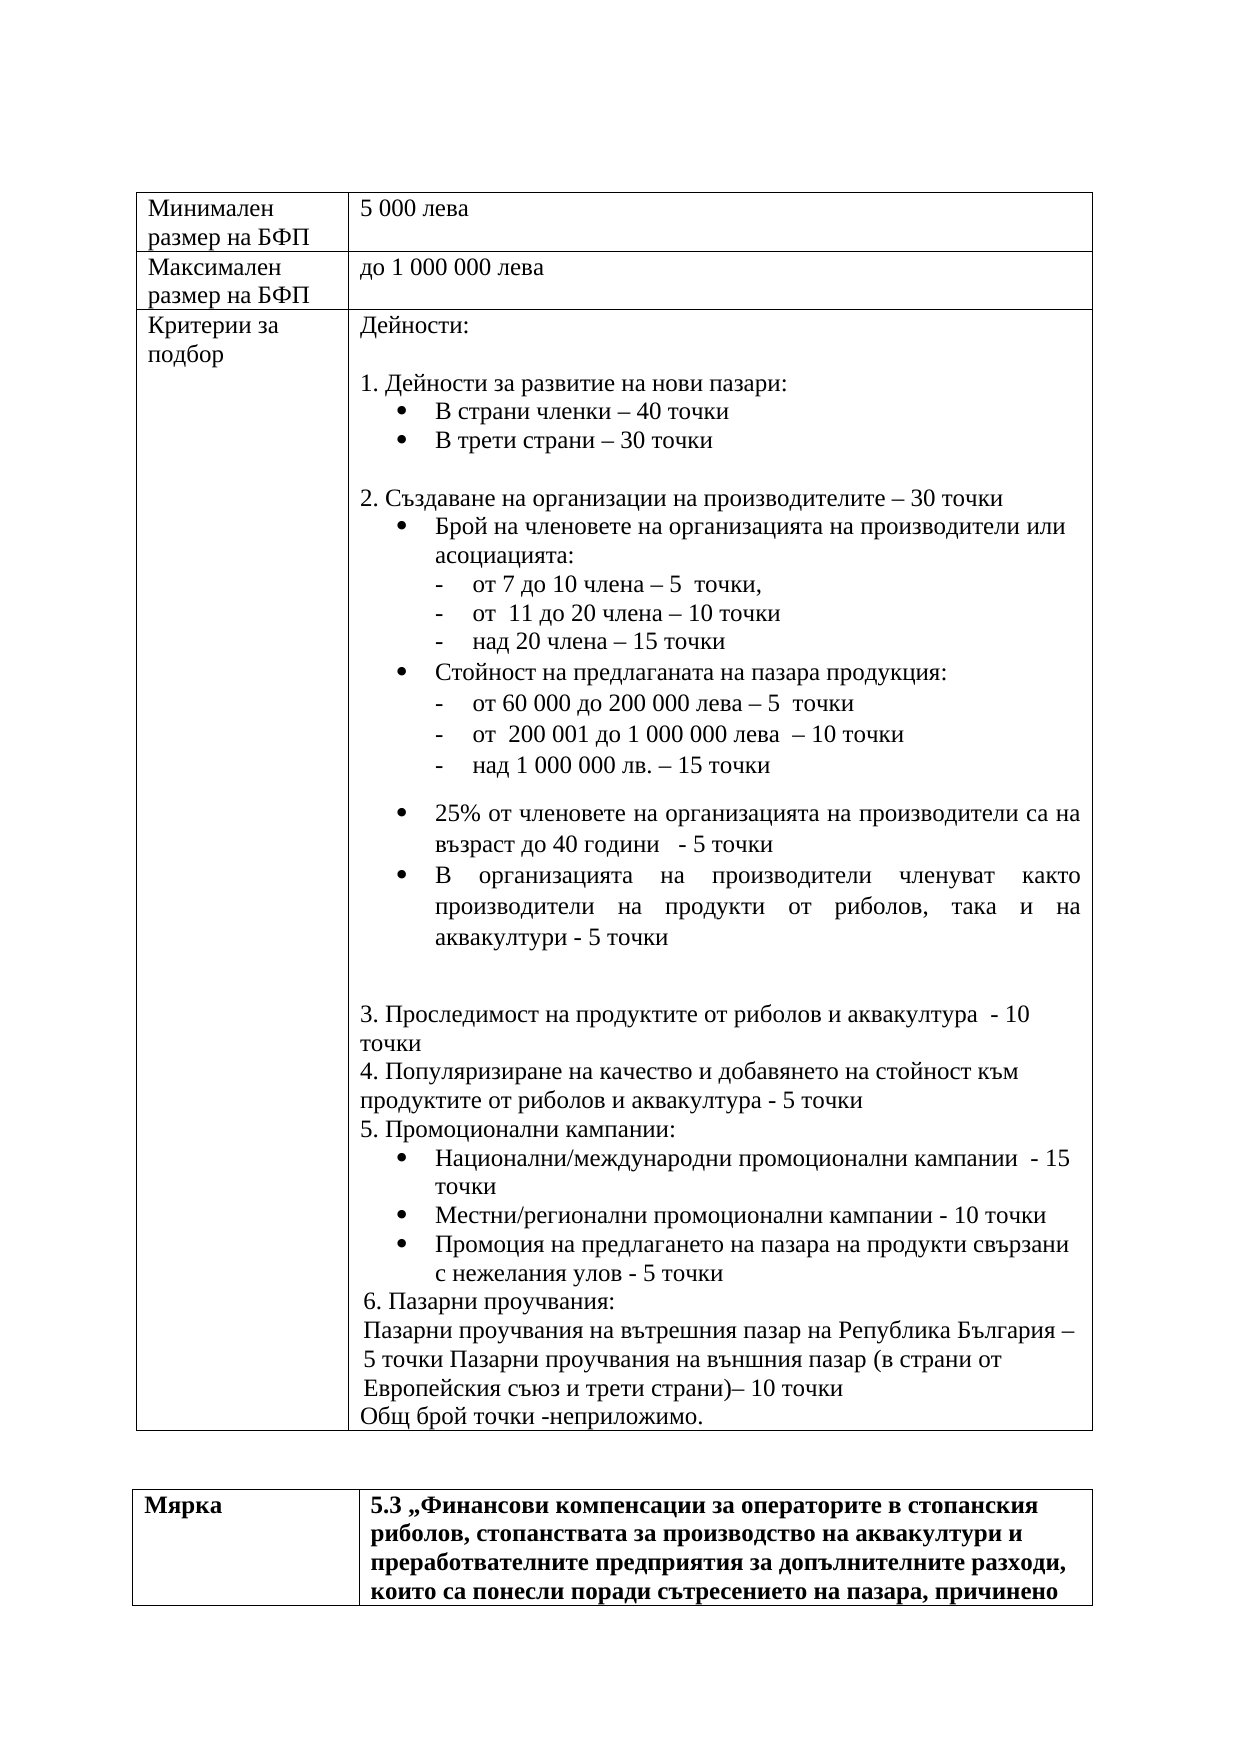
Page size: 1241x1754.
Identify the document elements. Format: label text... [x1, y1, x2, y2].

table_cell Минимален размер на БФП [137, 193, 348, 251]
table_cell 5 000 лева [349, 193, 1092, 251]
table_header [360, 1490, 1092, 1605]
table_cell Дейности: 1. Дейности за развитие на нови пазари: В страни членки – 40 точки В трети страни – 30 точки 2. Създаване на организации на производителите – 30 точки Брой на членовете на организацията на производители или асоциацията: от 7 до 10 члена – 5 точки, от 11 до 20 члена – 10 точки над 20 члена – 15 точки Стойност на предлаганата на пазара продукция: от 60 000 до 200 000 лева – 5 точки от 200 001 до 1 000 000 лева – 10 точки над 1 000 000 лв. – 15 точки 25% от членовете на организацията на производители са на възраст до 40 години - 5 точки В организацията на производители членуват както производители на продукти от риболов, така и на аквакултури - 5 точки 3. Проследимост на продуктите от риболов и аквакултура - 10 точки 4. Популяризиране на качество и добавянето на стойност към продуктите от риболов и аквакултура - 5 точки 5. Промоционални кампании: Национални/международни промоционални кампании - 15 точки Местни/регионални промоционални кампании - 10 точки Промоция на предлагането на пазара на продукти свързани с нежелания улов - 5 точки 6. Пазарни проучвания: Пазарни проучвания на вътрешния пазар на Република България – 5 точки Пазарни проучвания на външния пазар (в страни от Европейския съюз и трети страни)– 10 точки Общ брой точки -неприложимо. [349, 310, 1092, 1430]
table_cell Максимален размер на БФП [137, 252, 348, 309]
table_cell Критерии за подбор [137, 310, 348, 1430]
table_cell до 1 000 000 лева [349, 252, 1092, 309]
table_header Мярка [133, 1490, 359, 1605]
